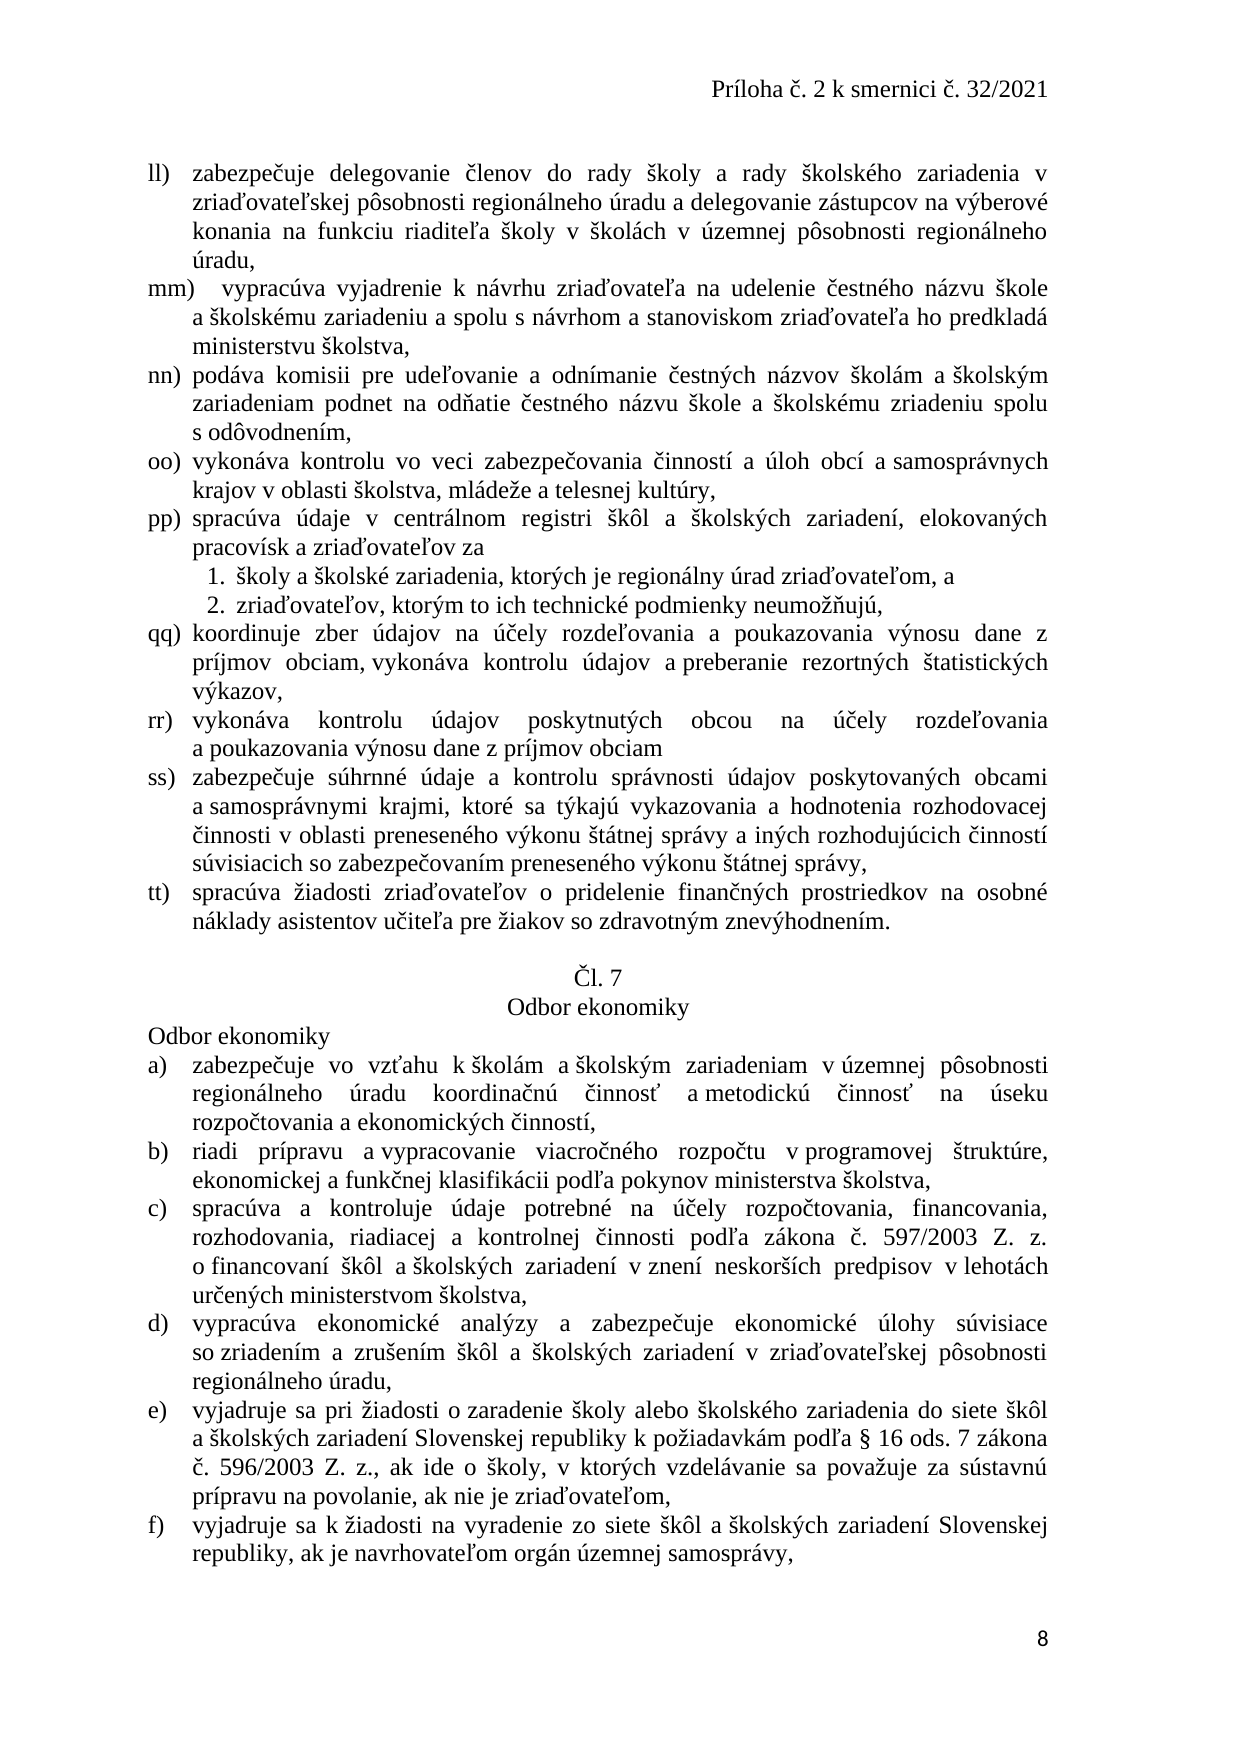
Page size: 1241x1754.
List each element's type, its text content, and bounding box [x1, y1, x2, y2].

list zabezpečuje delegovanie členov do rady školy a rady školského zariadenia v zriaďovateľskej pôsobnosti regionálneho úradu a delegovanie zástupcov na výberové konania na funkciu riaditeľa školy v školách v územnej pôsobnosti regionálneho úradu, [148, 158, 1048, 273]
list spracúva žiadosti zriaďovateľov o pridelenie finančných prostriedkov na osobné náklady asistentov učiteľa pre žiakov so zdravotným znevýhodnením. [148, 877, 1048, 935]
list vypracúva vyjadrenie k návrhu zriaďovateľa na udelenie čestného názvu škole a školskému zariadeniu a spolu s návrhom a stanoviskom zriaďovateľa ho predkladá ministerstvu školstva, [148, 273, 1048, 360]
list podáva komisii pre udeľovanie a odnímanie čestných názvov školám a školským zariadeniam podnet na odňatie čestného názvu škole a školskému zriadeniu spolu s odôvodnením, [148, 360, 1048, 446]
list zabezpečuje súhrnné údaje a kontrolu správnosti údajov poskytovaných obcami a samosprávnymi krajmi, ktoré sa týkajú vykazovania a hodnotenia rozhodovacej činnosti v oblasti preneseného výkonu štátnej správy a iných rozhodujúcich činností súvisiacich so zabezpečovaním preneseného výkonu štátnej správy, [148, 762, 1048, 877]
list vykonáva kontrolu vo veci zabezpečovania činností a úloh obcí a samosprávnych krajov v oblasti školstva, mládeže a telesnej kultúry, [148, 446, 1048, 503]
list zriaďovateľov, ktorým to ich technické podmienky neumožňujú, [207, 590, 1048, 618]
list vyjadruje sa pri žiadosti o zaradenie školy alebo školského zariadenia do siete škôl a školských zariadení Slovenskej republiky k požiadavkám podľa § 16 ods. 7 zákona č. 596/2003 Z. z., ak ide o školy, v ktorých vzdelávanie sa považuje za sústavnú prípravu na povolanie, ak nie je zriaďovateľom, [148, 1395, 1048, 1510]
list spracúva a kontroluje údaje potrebné na účely rozpočtovania, financovania, rozhodovania, riadiacej a kontrolnej činnosti podľa zákona č. 597/2003 Z. z. o financovaní škôl a školských zariadení v znení neskorších predpisov v lehotách určených ministerstvom školstva, [148, 1193, 1048, 1308]
list školy a školské zariadenia, ktorých je regionálny úrad zriaďovateľom, a [207, 561, 1048, 590]
text Odbor ekonomiky [148, 1021, 1048, 1050]
list zabezpečuje vo vzťahu k školám a školským zariadeniam v územnej pôsobnosti regionálneho úradu koordinačnú činnosť a metodickú činnosť na úseku rozpočtovania a ekonomických činností, [148, 1050, 1048, 1136]
list koordinuje zber údajov na účely rozdeľovania a poukazovania výnosu dane z príjmov obciam, vykonáva kontrolu údajov a preberanie rezortných štatistických výkazov, [148, 618, 1048, 705]
list riadi prípravu a vypracovanie viacročného rozpočtu v programovej štruktúre, ekonomickej a funkčnej klasifikácii podľa pokynov ministerstva školstva, [148, 1136, 1048, 1193]
list vypracúva ekonomické analýzy a zabezpečuje ekonomické úlohy súvisiace so zriadením a zrušením škôl a školských zariadení v zriaďovateľskej pôsobnosti regionálneho úradu, [148, 1308, 1048, 1395]
text Čl. 7 [148, 963, 1048, 992]
list spracúva údaje v centrálnom registri škôl a školských zariadení, elokovaných pracovísk a zriaďovateľov za [148, 503, 1048, 561]
text Odbor ekonomiky [148, 992, 1048, 1021]
list vykonáva kontrolu údajov poskytnutých obcou na účely rozdeľovania a poukazovania výnosu dane z príjmov obciam [148, 705, 1048, 762]
list vyjadruje sa k žiadosti na vyradenie zo siete škôl a školských zariadení Slovenskej republiky, ak je navrhovateľom orgán územnej samosprávy, [148, 1510, 1048, 1567]
